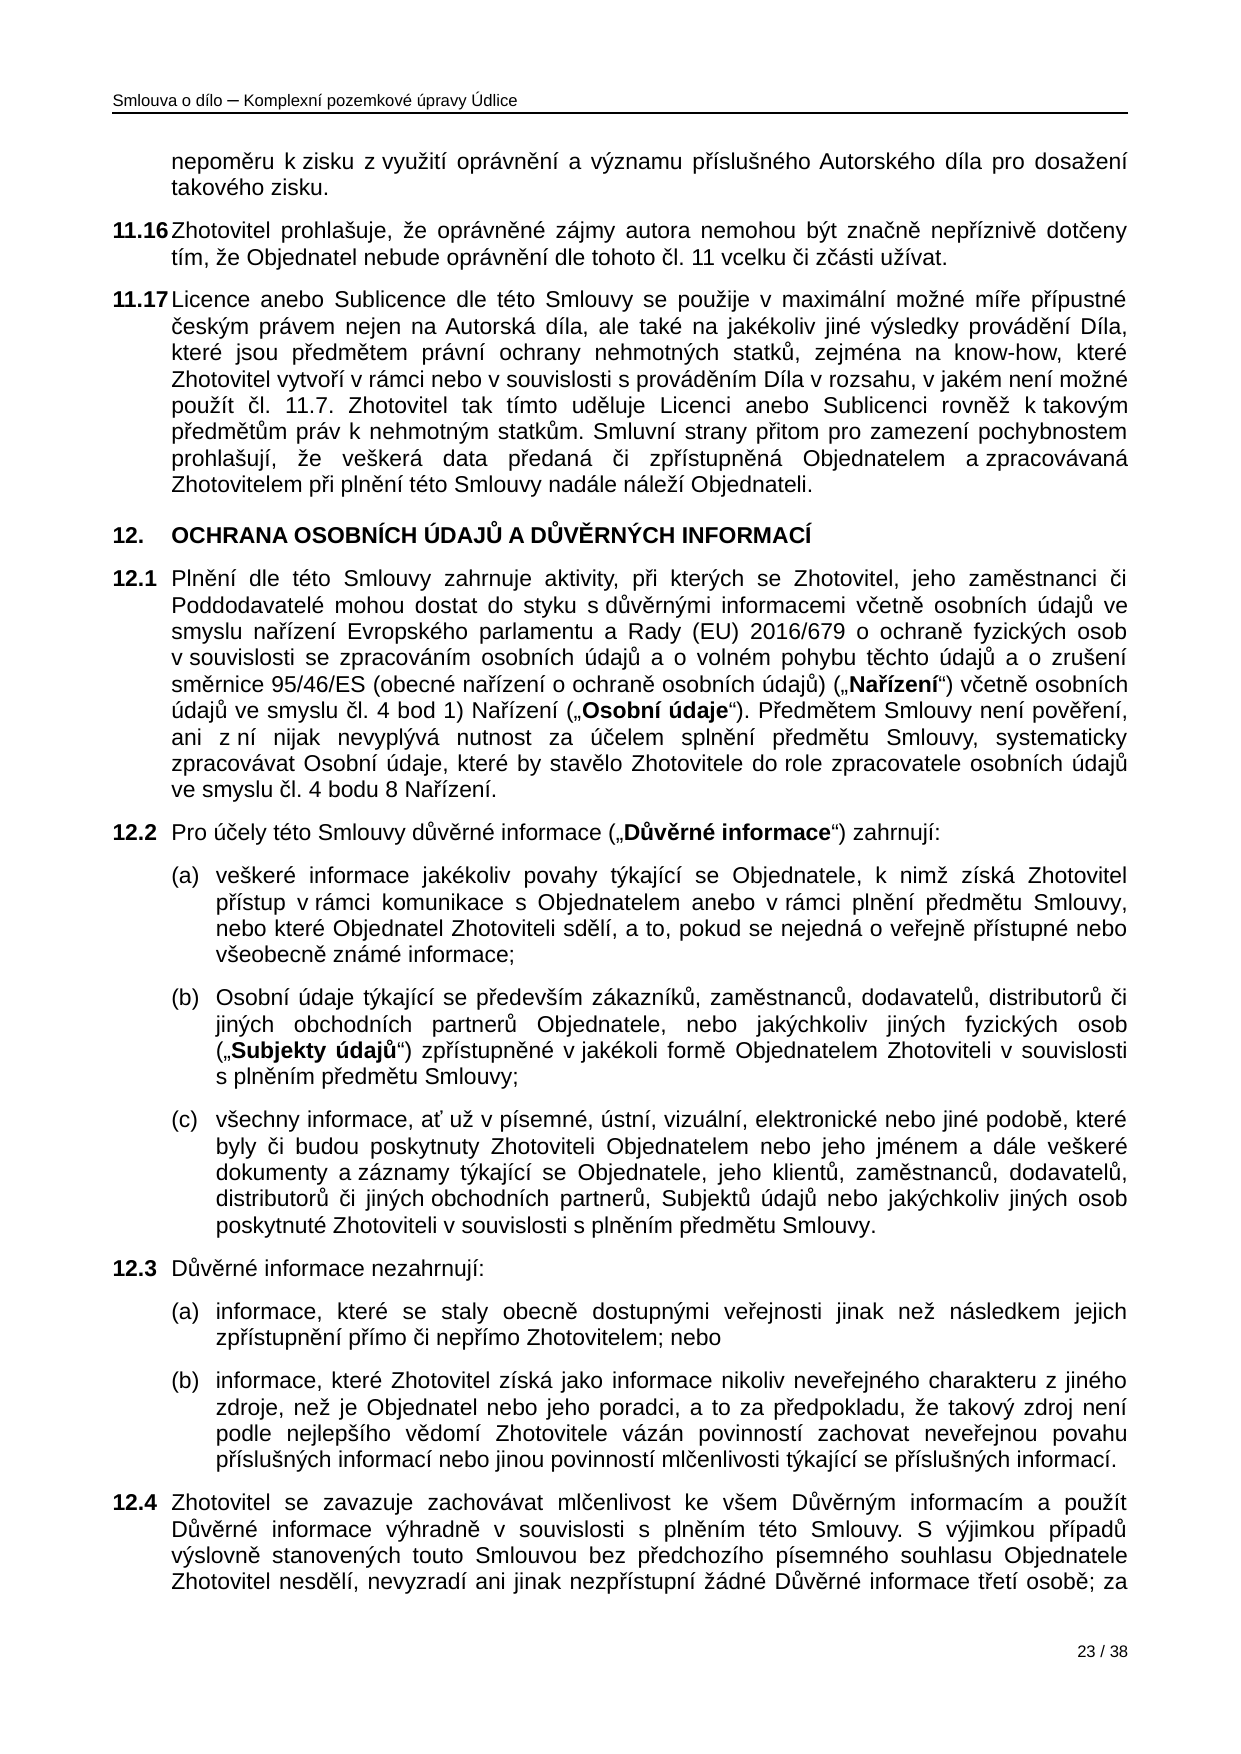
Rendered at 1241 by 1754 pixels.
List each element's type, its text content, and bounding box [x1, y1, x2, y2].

text Osobní údaje týkající se především zákazníků, zaměstnanců, dodavatelů, distributorů či jiných obchodních partnerů Objednatele, nebo jakýchkoliv jiných fyzických osob („Subjekty údajů“) zpřístupněné v jakékoli formě Objednatelem Zhotoviteli v souvislosti s plněním předmětu Smlouvy; [171, 984, 1128, 1090]
list informace, které Zhotovitel získá jako informace nikoliv neveřejného charakteru z jiného zdroje, než je Objednatel nebo jeho poradci, a to za předpokladu, že takový zdroj není podle nejlepšího vědomí Zhotovitele vázán povinností zachovat neveřejnou povahu příslušných informací nebo jinou povinností mlčenlivosti týkající se příslušných informací. [171, 1367, 1128, 1473]
list informace, které se staly obecně dostupnými veřejnosti jinak než následkem jejich zpřístupnění přímo či nepřímo Zhotovitelem; nebo [171, 1298, 1128, 1351]
text Zhotovitel prohlašuje, že oprávněné zájmy autora nemohou být značně nepříznivě dotčeny tím, že Objednatel nebude oprávnění dle tohoto čl. 11 vcelku či zčásti užívat. [112, 217, 1128, 270]
text Ochrana osobních údajů a Důvěrných informací [112, 522, 1128, 549]
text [112, 1489, 1128, 1595]
list veškeré informace jakékoliv povahy týkající se Objednatele, k nimž získá Zhotovitel přístup v rámci komunikace s Objednatelem anebo v rámci plnění předmětu Smlouvy, nebo které Objednatel Zhotoviteli sdělí, a to, pokud se nejedná o veřejně přístupné nebo všeobecně známé informace; [171, 862, 1128, 968]
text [112, 148, 1128, 200]
text Plnění dle této Smlouvy zahrnuje aktivity, při kterých se Zhotovitel, jeho zaměstnanci či Poddodavatelé mohou dostat do styku s důvěrnými informacemi včetně osobních údajů ve smyslu nařízení Evropského parlamentu a Rady (EU) 2016/679 o ochraně fyzických osob v souvislosti se zpracováním osobních údajů a o volném pohybu těchto údajů a o zrušení směrnice 95/46/ES (obecné nařízení o ochraně osobních údajů) („Nařízení“) včetně osobních údajů ve smyslu čl. 4 bod 1) Nařízení („Osobní údaje“). Předmětem Smlouvy není pověření, ani z ní nijak nevyplývá nutnost za účelem splnění předmětu Smlouvy, systematicky zpracovávat Osobní údaje, které by stavělo Zhotovitele do role zpracovatele osobních údajů ve smyslu čl. 4 bodu 8 Nařízení. [112, 565, 1128, 802]
text Licence anebo Sublicence dle této Smlouvy se použije v maximální možné míře přípustné českým právem nejen na Autorská díla, ale také na jakékoliv jiné výsledky provádění Díla, které jsou předmětem právní ochrany nehmotných statků, zejména na know-how, které Zhotovitel vytvoří v rámci nebo v souvislosti s prováděním Díla v rozsahu, v jakém není možné použít čl. 11.7. Zhotovitel tak tímto uděluje Licenci anebo Sublicenci rovněž k takovým předmětům práv k nehmotným statkům. Smluvní strany přitom pro zamezení pochybnostem prohlašují, že veškerá data předaná či zpřístupněná Objednatelem a zpracovávaná Zhotovitelem při plnění této Smlouvy nadále náleží Objednateli. [112, 286, 1128, 497]
text všechny informace, ať už v písemné, ústní, vizuální, elektronické nebo jiné podobě, které byly či budou poskytnuty Zhotoviteli Objednatelem nebo jeho jménem a dále veškeré dokumenty a záznamy týkající se Objednatele, jeho klientů, zaměstnanců, dodavatelů, distributorů či jiných obchodních partnerů, Subjektů údajů nebo jakýchkoliv jiných osob poskytnuté Zhotoviteli v souvislosti s plněním předmětu Smlouvy. [171, 1106, 1128, 1238]
text Pro účely této Smlouvy důvěrné informace („Důvěrné informace“) zahrnují: [112, 819, 1128, 846]
text Důvěrné informace nezahrnují: [112, 1255, 1128, 1281]
